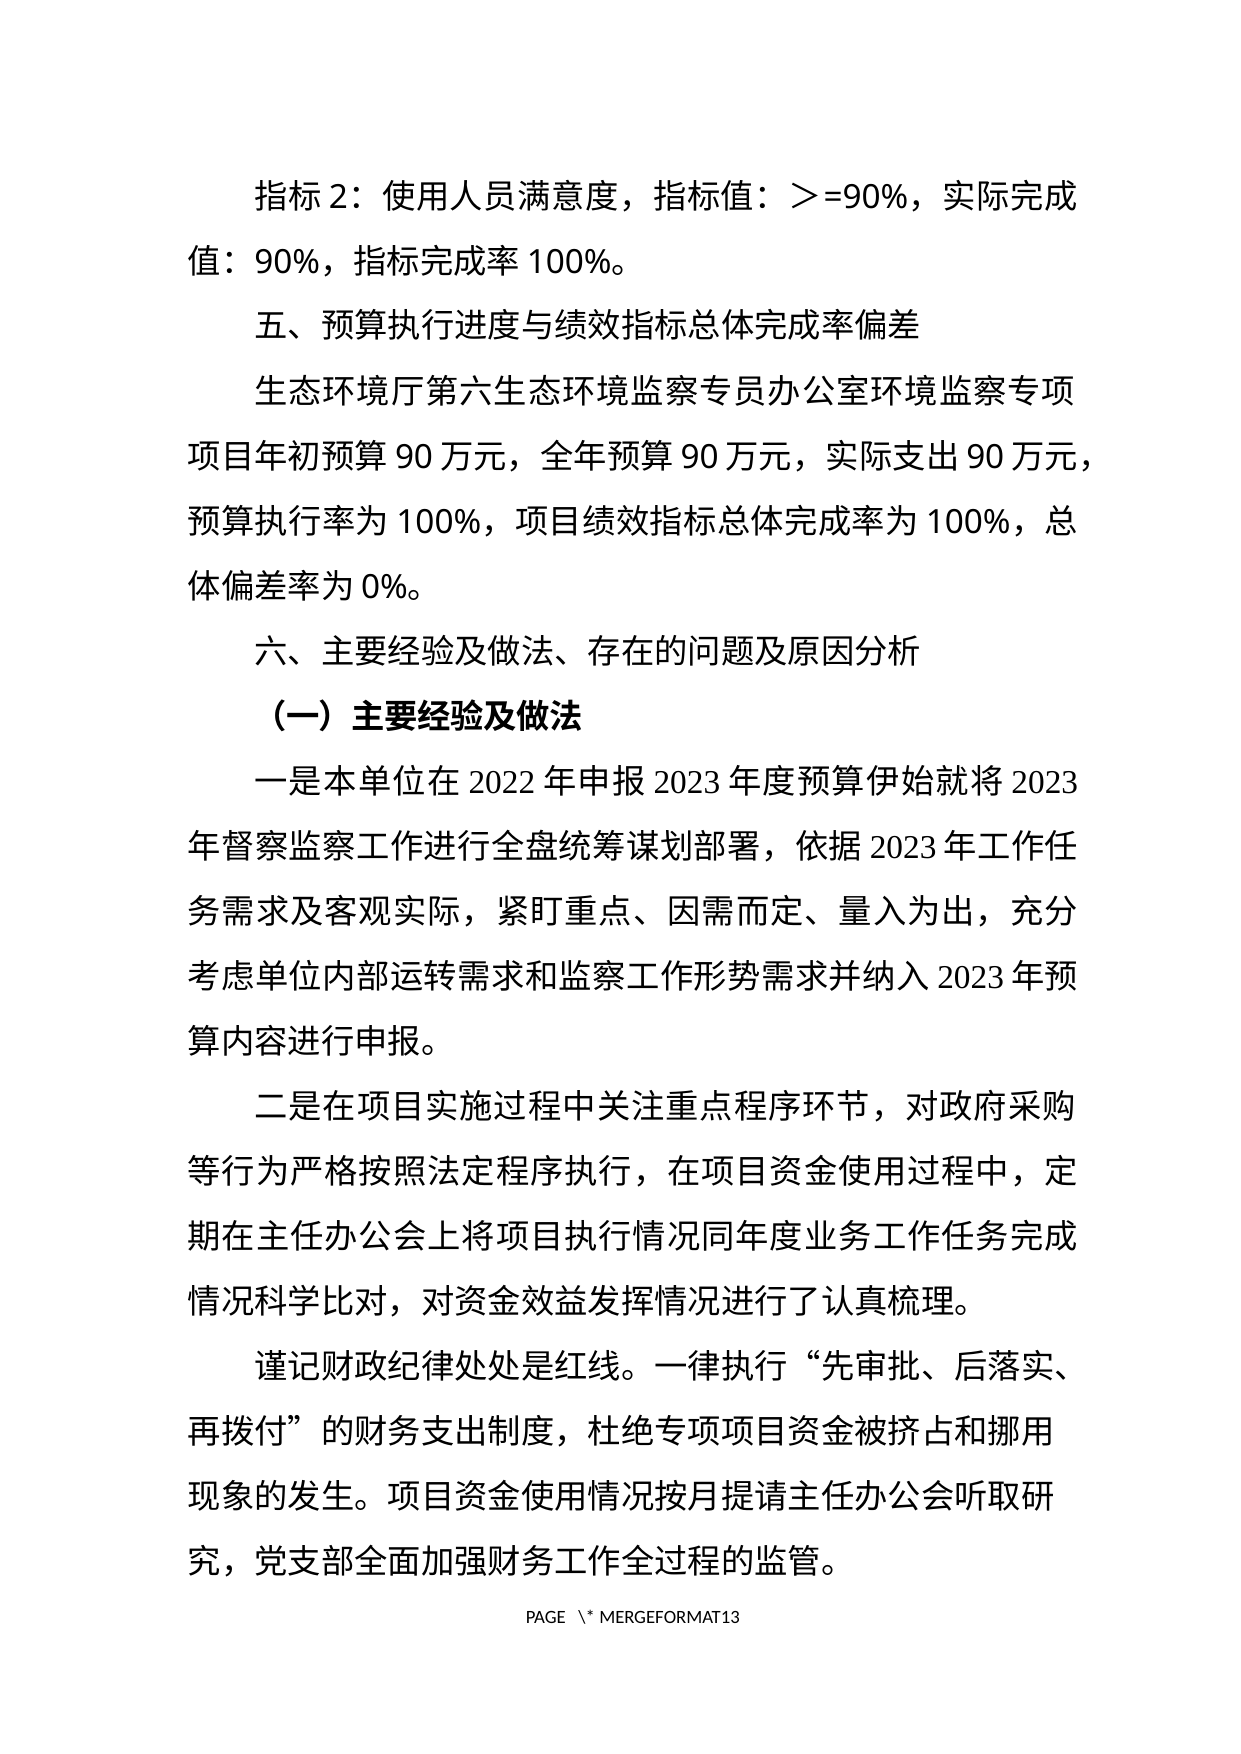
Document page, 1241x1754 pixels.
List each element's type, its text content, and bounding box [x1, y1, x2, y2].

text 指标2：使用人员满意度，指标值：＞=90%，实际完成值：90%，指标完成率100%。 [187, 162, 1078, 292]
text 一是本单位在2022年申报2023年度预算伊始就将2023年督察监察工作进行全盘统筹谋划部署，依据2023年工作任务需求及客观实际，紧盯重点、因需而定、量入为出，充分考虑单位内部运转需求和监察工作形势需求并纳入2023年预算内容进行申报。 [187, 747, 1078, 1072]
text 五、预算执行进度与绩效指标总体完成率偏差 [187, 292, 1078, 357]
text 生态环境厅第六生态环境监察专员办公室环境监察专项项目年初预算90万元，全年预算90万元，实际支出90万元，预算执行率为100%，项目绩效指标总体完成率为100%，总体偏差率为0%。 [187, 357, 1078, 617]
text 六、主要经验及做法、存在的问题及原因分析 [187, 617, 1078, 682]
text 二是在项目实施过程中关注重点程序环节，对政府采购等行为严格按照法定程序执行，在项目资金使用过程中，定期在主任办公会上将项目执行情况同年度业务工作任务完成情况科学比对，对资金效益发挥情况进行了认真梳理。 [187, 1072, 1078, 1332]
text （一）主要经验及做法 [187, 682, 1078, 747]
title 谨记财政纪律处处是红线。一律执行“先审批、后落实、再拨付”的财务支出制度，杜绝专项项目资金被挤占和挪用现象的发生。项目资金使用情况按月提请主任办公会听取研究，党支部全面加强财务工作全过程的监管。 [187, 1332, 1078, 1592]
